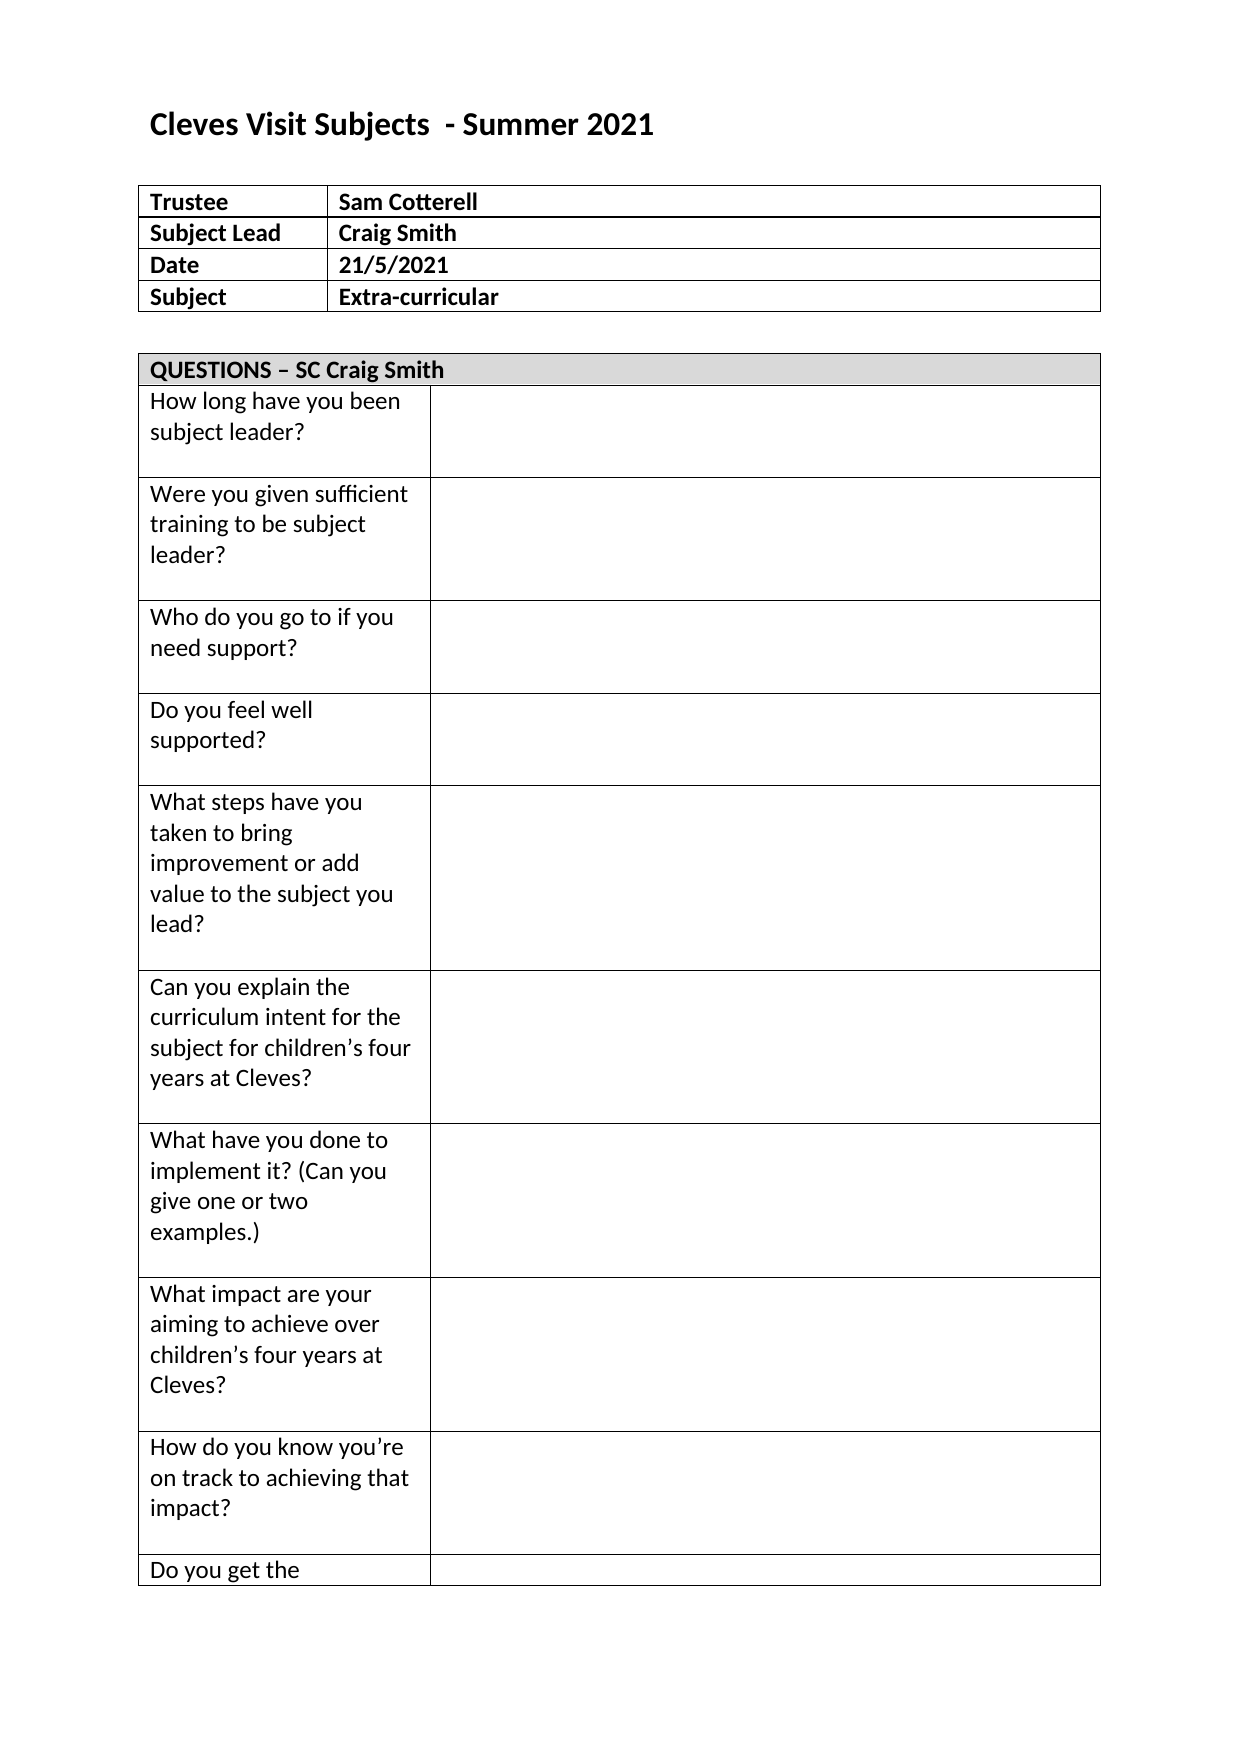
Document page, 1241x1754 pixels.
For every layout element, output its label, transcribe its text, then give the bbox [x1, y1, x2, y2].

table_cell [431, 1278, 1100, 1431]
table_cell Craig Smith [328, 218, 1100, 248]
table_cell What steps have you taken to bring improvement or add value to the subject you lead? [139, 786, 430, 969]
table_cell Were you given sufficient training to be subject leader? [139, 478, 430, 600]
table_cell What have you done to implement it? (Can you give one or two examples.) [139, 1124, 430, 1277]
table_header Trustee [139, 186, 327, 216]
table_cell Extra-curricular [328, 281, 1100, 311]
table_cell [431, 1124, 1100, 1277]
table_cell Do you feel well supported? [139, 694, 430, 785]
table_cell [431, 478, 1100, 600]
table_cell [431, 1432, 1100, 1554]
table_cell Who do you go to if you need support? [139, 601, 430, 693]
table_cell Date [139, 249, 327, 279]
table_cell [431, 694, 1100, 785]
table_cell Can you explain the curriculum intent for the subject for children’s four years at Cleves? [139, 971, 430, 1123]
table_cell What impact are your aiming to achieve over children’s four years at Cleves? [139, 1278, 430, 1431]
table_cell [139, 1555, 430, 1585]
table_cell How long have you been subject leader? [139, 386, 430, 477]
table_header Sam Cotterell [328, 186, 1100, 216]
text Cleves Visit Subjects - Summer 2021 [150, 103, 1090, 144]
table_cell Subject Lead [139, 218, 327, 248]
table_cell 21/5/2021 [328, 249, 1100, 279]
table_header QUESTIONS – SC Craig Smith [139, 354, 1100, 384]
table_cell [431, 601, 1100, 693]
table_cell How do you know you’re on track to achieving that impact? [139, 1432, 430, 1554]
table_cell Subject [139, 281, 327, 311]
table_cell [431, 1555, 1100, 1585]
table_cell [431, 386, 1100, 477]
table_cell [431, 786, 1100, 969]
table_cell [431, 971, 1100, 1123]
